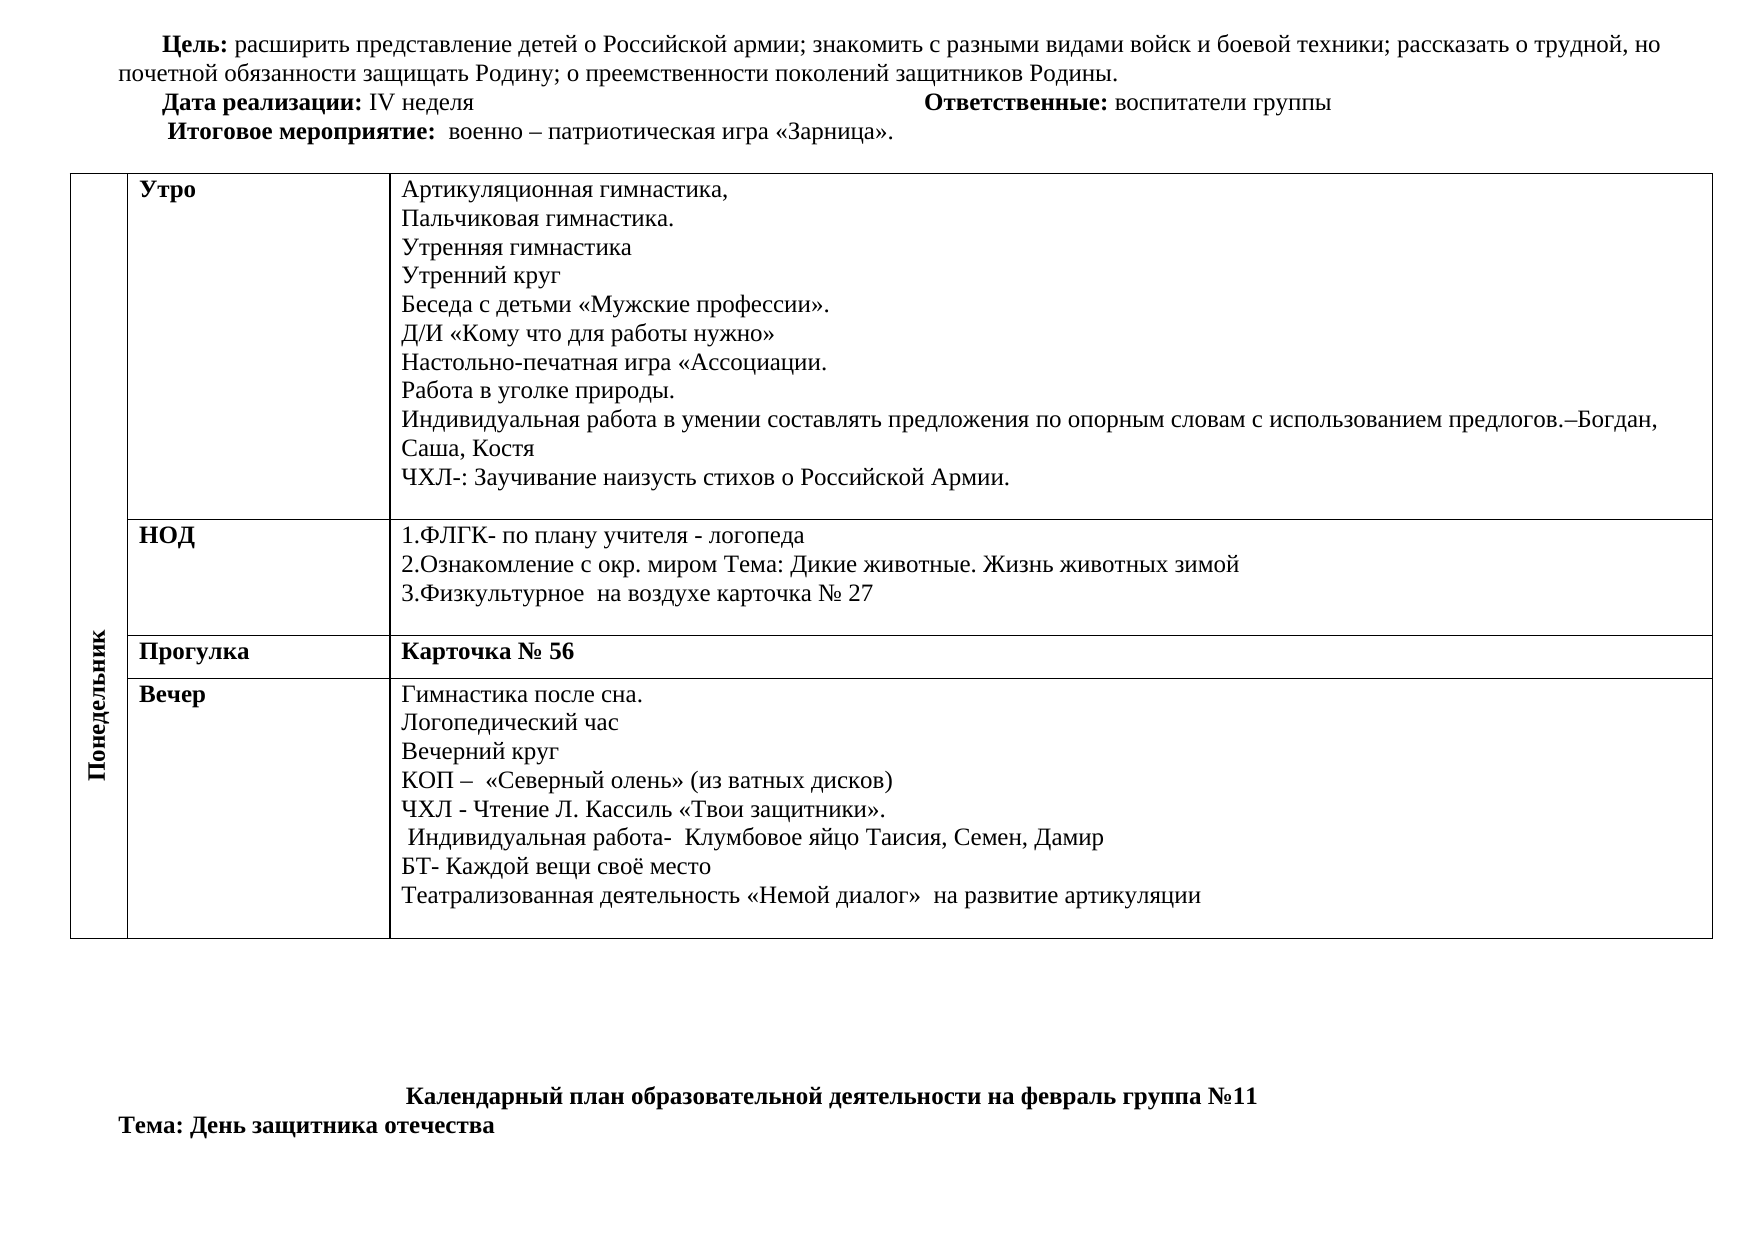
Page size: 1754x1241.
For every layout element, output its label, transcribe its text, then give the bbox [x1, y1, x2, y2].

text Тема: День защитника отечества [118, 1110, 1724, 1139]
text Итоговое мероприятие: военно – патриотическая игра «Зарница». [74, 116, 1724, 144]
table_cell Прогулка [128, 636, 389, 678]
table_cell Гимнастика после сна. Логопедический час Вечерний круг КОП – «Северный олень» (из ватных дисков) ЧХЛ - Чтение Л. Кассиль «Твои защитники». Индивидуальная работа- Клумбовое яйцо Таисия, Семен, Дамир БТ- Каждой вещи своё место Театрализованная деятельность «Немой диалог» на развитие артикуляции [391, 679, 1712, 937]
table_cell НОД [128, 520, 389, 635]
table_header Понедельник [71, 174, 127, 937]
table_header Утро [128, 174, 389, 519]
text Цель: расширить представление детей о Российской армии; знакомить с разными видами войск и боевой техники; рассказать о трудной, но почетной обязанности защищать Родину; о преемственности поколений защитников Родины. [118, 29, 1724, 87]
text Дата реализации: IV неделя Ответственные: воспитатели группы [118, 87, 1724, 116]
text Календарный план образовательной деятельности на февраль группа №11 [118, 1081, 1724, 1110]
table_cell Карточка № 56 [391, 636, 1712, 678]
table_cell 1.ФЛГК- по плану учителя - логопеда 2.Ознакомление с окр. миром Тема: Дикие животные. Жизнь животных зимой 3.Физкультурное на воздухе карточка № 27 [391, 520, 1712, 635]
table_header Артикуляционная гимнастика, Пальчиковая гимнастика. Утренняя гимнастика Утренний круг Беседа с детьми «Мужские профессии». Д/И «Кому что для работы нужно» Настольно-печатная игра «Ассоциации. Работа в уголке природы. Индивидуальная работа в умении составлять предложения по опорным словам с использованием предлогов.–Богдан, Саша, Костя ЧХЛ-: Заучивание наизусть стихов о Российской Армии. [391, 174, 1712, 519]
table_cell Вечер [128, 679, 389, 937]
